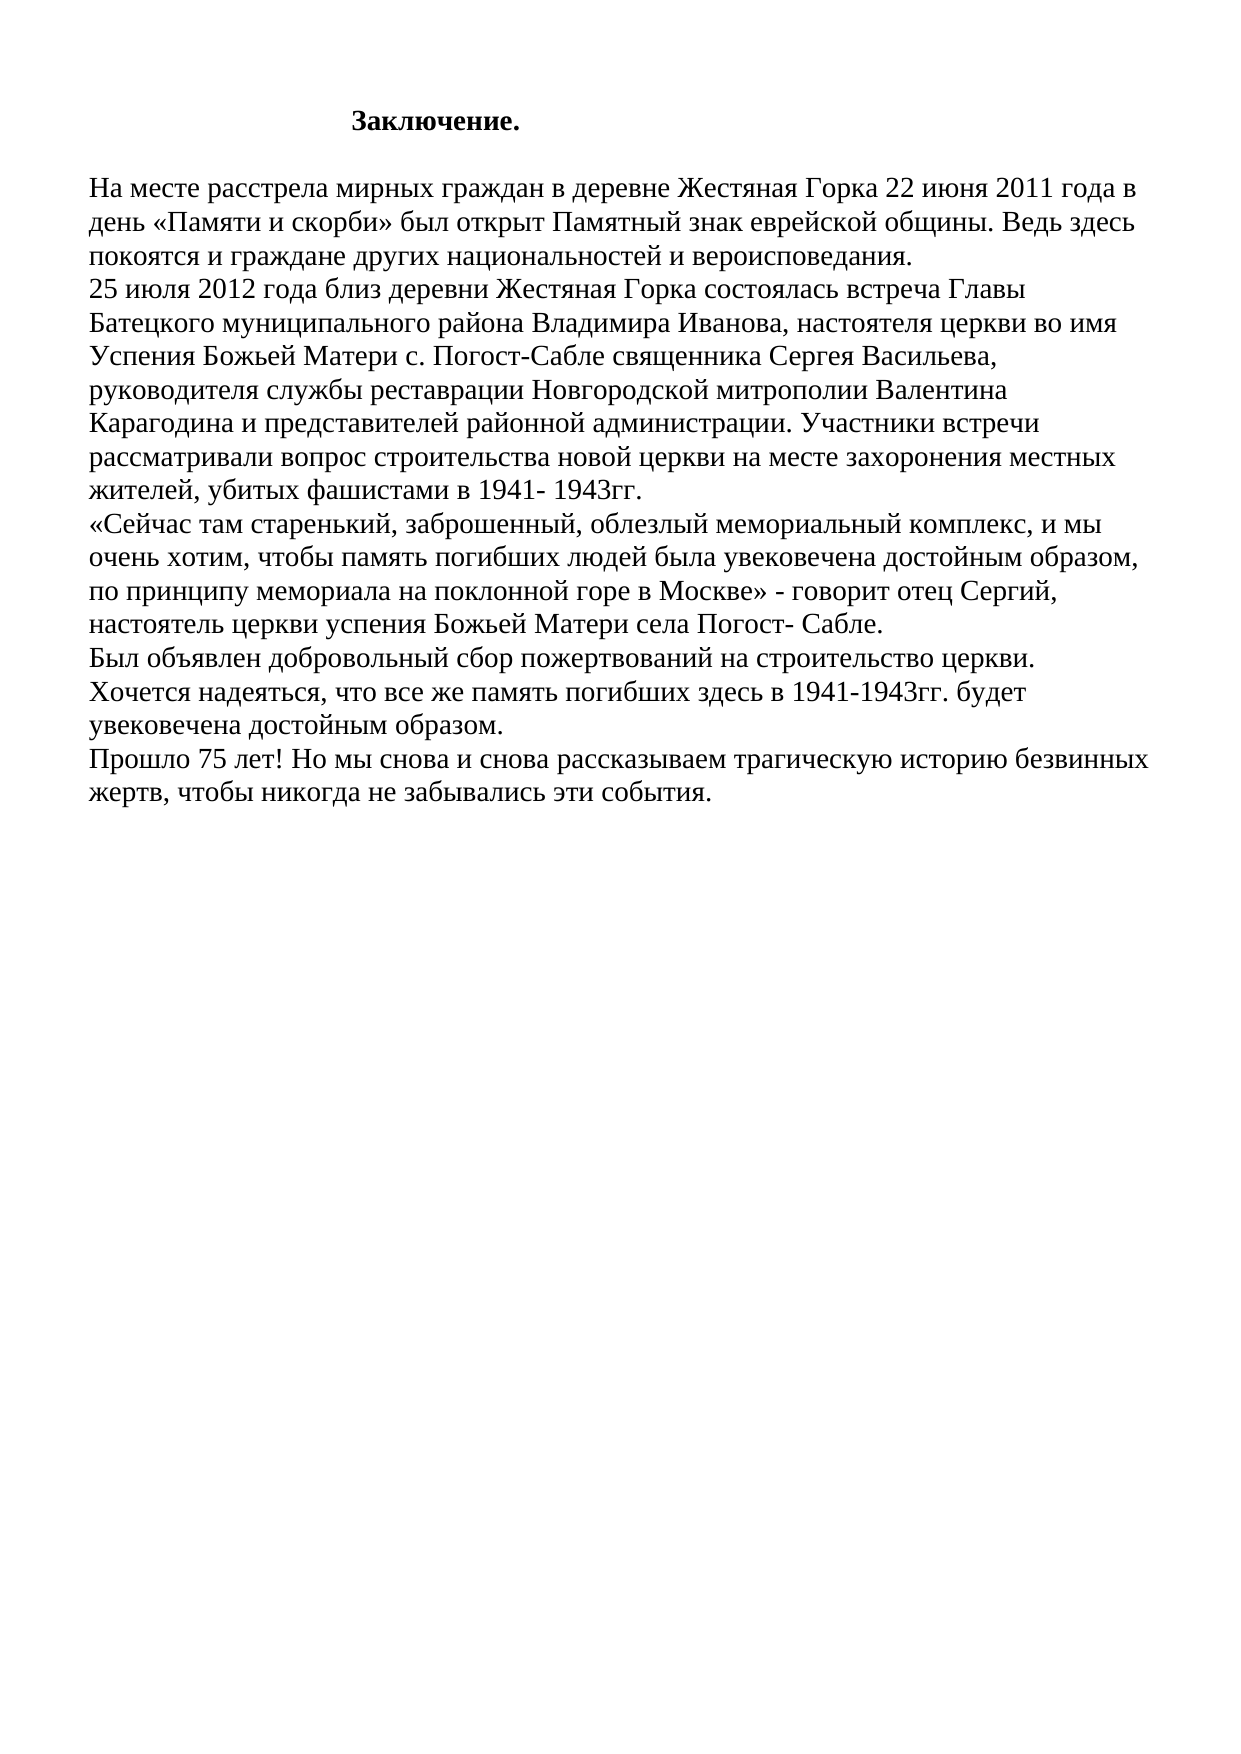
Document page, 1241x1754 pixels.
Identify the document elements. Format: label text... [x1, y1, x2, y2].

text 25 июля 2012 года близ деревни Жестяная Горка состоялась встреча Главы Батецкого муниципального района Владимира Иванова, настоятеля церкви во имя Успения Божьей Матери с. Погост-Сабле священника Сергея Васильева, руководителя службы реставрации Новгородской митрополии Валентина Карагодина и представителей районной администрации. Участники встречи рассматривали вопрос строительства новой церкви на месте захоронения местных жителей, убитых фашистами в 1941- 1943гг. [88, 271, 1152, 506]
text «Сейчас там старенький, заброшенный, облезлый мемориальный комплекс, и мы очень хотим, чтобы память погибших людей была увековечена достойным образом, по принципу мемориала на поклонной горе в Москве» - говорит отец Сергий, настоятель церкви успения Божьей Матери села Погост- Сабле. [88, 506, 1152, 640]
text Заключение. [103, 103, 1152, 137]
text Хочется надеяться, что все же память погибших здесь в 1941-1943гг. будет увековечена достойным образом. [88, 674, 1152, 741]
text Прошло 75 лет! Но мы снова и снова рассказываем трагическую историю безвинных жертв, чтобы никогда не забывались эти события. [88, 741, 1152, 808]
text Был объявлен добровольный сбор пожертвований на строительство церкви. [88, 640, 1152, 674]
text На месте расстрела мирных граждан в деревне Жестяная Горка 22 июня 2011 года в день «Памяти и скорби» был открыт Памятный знак еврейской общины. Ведь здесь покоятся и граждане других национальностей и вероисповедания. [88, 171, 1152, 271]
